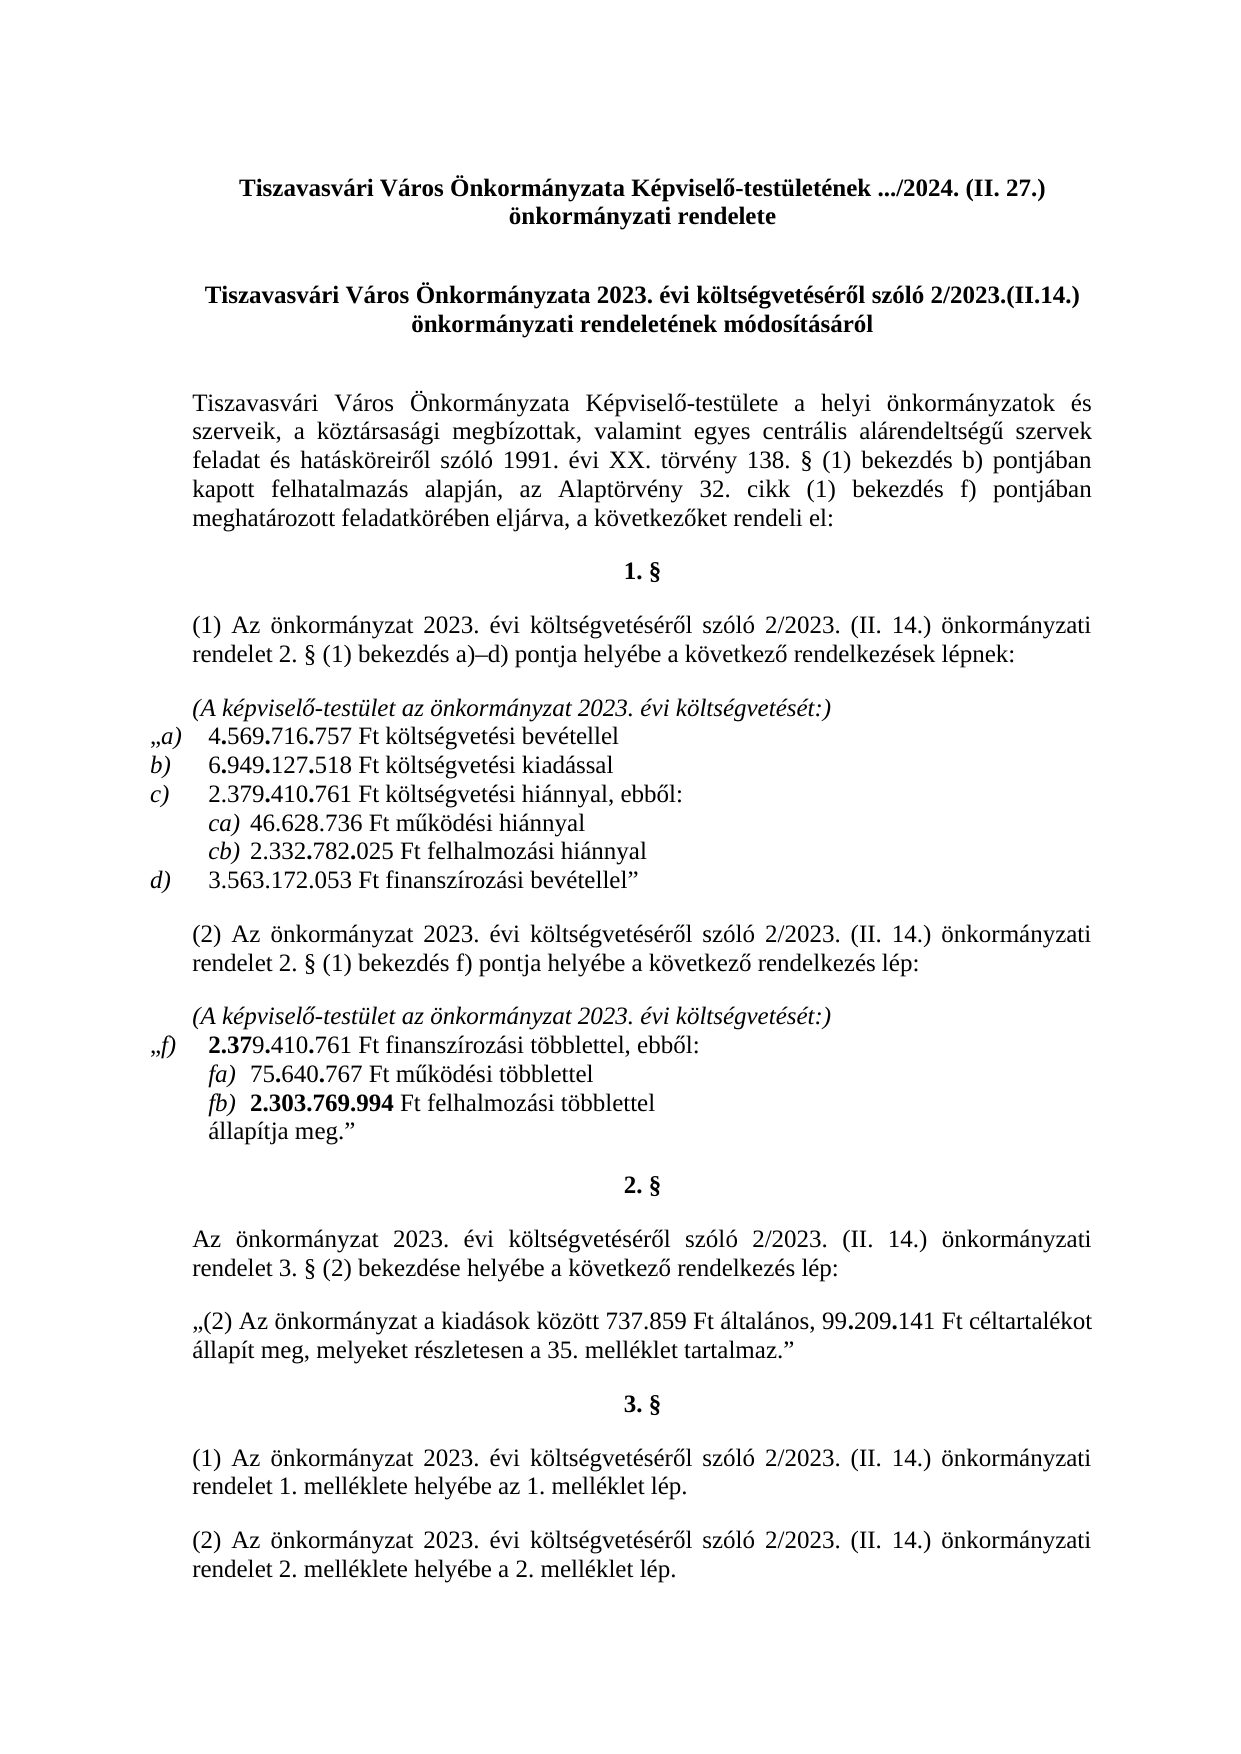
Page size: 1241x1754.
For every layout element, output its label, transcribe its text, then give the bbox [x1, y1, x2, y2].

text (A képviselő-testület az önkormányzat 2023. évi költségvetését:) [192, 1001, 1092, 1030]
text „f) 2.379.410.761 Ft finanszírozási többlettel, ebből: [150, 1030, 1092, 1059]
text „(2) Az önkormányzat a kiadások között 737.859 Ft általános, 99.209.141 Ft céltartalékot állapít meg, melyeket részletesen a 35. melléklet tartalmaz.” [192, 1306, 1092, 1364]
text (1) Az önkormányzat 2023. évi költségvetéséről szóló 2/2023. (II. 14.) önkormányzati rendelet 1. melléklete helyébe az 1. melléklet lép. [192, 1443, 1092, 1500]
text (2) Az önkormányzat 2023. évi költségvetéséről szóló 2/2023. (II. 14.) önkormányzati rendelet 2. § (1) bekezdés f) pontja helyébe a következő rendelkezés lép: [192, 919, 1092, 976]
text fb) 2.303.769.994 Ft felhalmozási többlettel [208, 1088, 1092, 1116]
text d) 3.563.172.053 Ft finanszírozási bevétellel” [150, 865, 1092, 894]
text 3. § [192, 1389, 1092, 1418]
text fa) 75.640.767 Ft működési többlettel [208, 1059, 1092, 1088]
text Tiszavasvári Város Önkormányzata 2023. évi költségvetéséről szóló 2/2023.(II.14.) önkormányzati rendeletének módosításáról [192, 280, 1092, 338]
text állapítja meg.” [208, 1116, 1092, 1145]
text c) 2.379.410.761 Ft költségvetési hiánnyal, ebből: [150, 779, 1092, 808]
text Tiszavasvári Város Önkormányzata Képviselő-testületének .../2024. (II. 27.) önkormányzati rendelete [192, 173, 1092, 230]
text cb) 2.332.782.025 Ft felhalmozási hiánnyal [208, 836, 1092, 865]
text Az önkormányzat 2023. évi költségvetéséről szóló 2/2023. (II. 14.) önkormányzati rendelet 3. § (2) bekezdése helyébe a következő rendelkezés lép: [192, 1224, 1092, 1281]
text 1. § [192, 556, 1092, 585]
text b) 6.949.127.518 Ft költségvetési kiadással [150, 750, 1092, 779]
text (1) Az önkormányzat 2023. évi költségvetéséről szóló 2/2023. (II. 14.) önkormányzati rendelet 2. § (1) bekezdés a)–d) pontja helyébe a következő rendelkezések lépnek: [192, 610, 1092, 668]
text 2. § [192, 1170, 1092, 1199]
text Tiszavasvári Város Önkormányzata Képviselő-testülete a helyi önkormányzatok és szerveik, a köztársasági megbízottak, valamint egyes centrális alárendeltségű szervek feladat és hatásköreiről szóló 1991. évi XX. törvény 138. § (1) bekezdés b) pontjában kapott felhatalmazás alapján, az Alaptörvény 32. cikk (1) bekezdés f) pontjában meghatározott feladatkörében eljárva, a következőket rendeli el: [192, 388, 1092, 531]
text (A képviselő-testület az önkormányzat 2023. évi költségvetését:) [192, 693, 1092, 721]
text ca) 46.628.736 Ft működési hiánnyal [208, 808, 1092, 836]
text (2) Az önkormányzat 2023. évi költségvetéséről szóló 2/2023. (II. 14.) önkormányzati rendelet 2. melléklete helyébe a 2. melléklet lép. [192, 1525, 1092, 1583]
text „a) 4.569.716.757 Ft költségvetési bevétellel [150, 721, 1092, 750]
